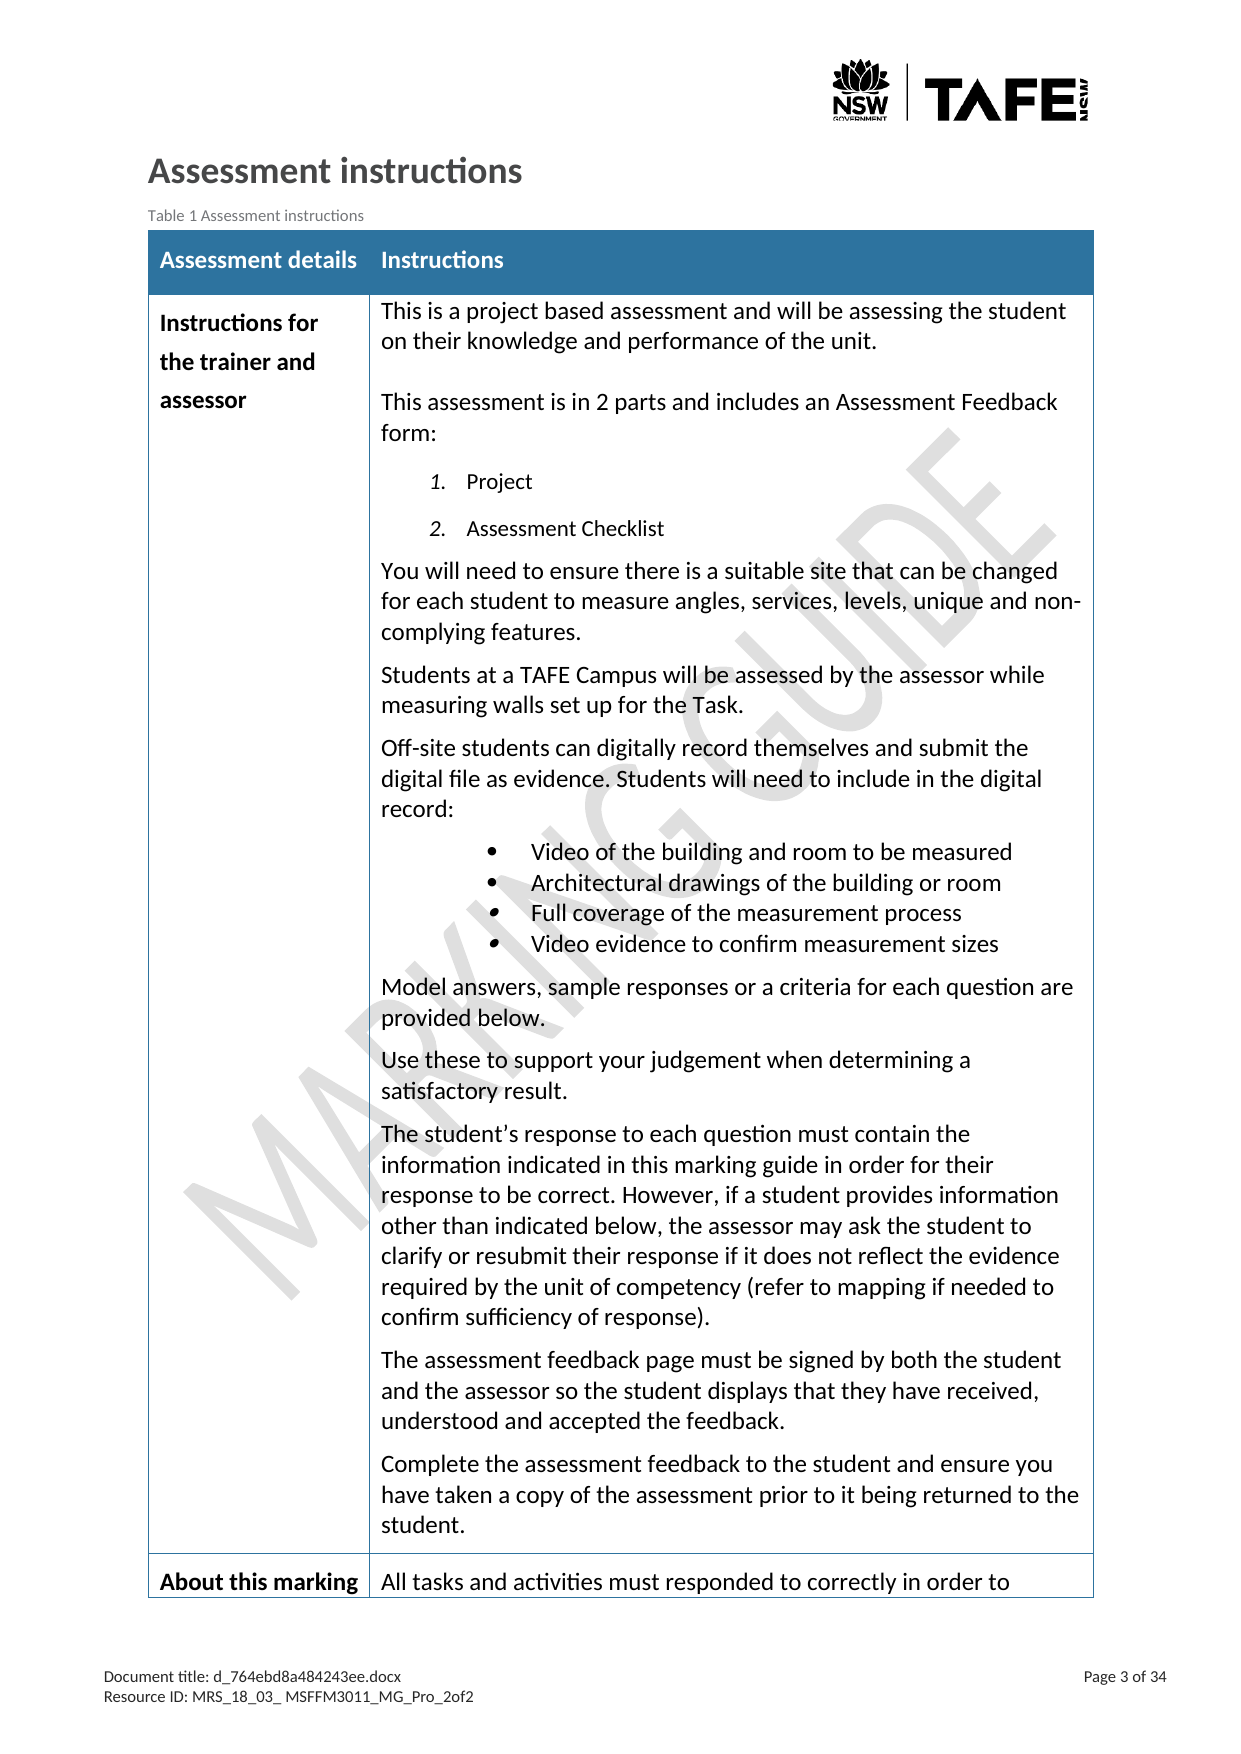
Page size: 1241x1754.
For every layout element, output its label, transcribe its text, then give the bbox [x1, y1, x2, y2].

table_header Assessment details [149, 231, 369, 294]
table_header Instructions [370, 231, 1093, 294]
table_cell This is a project based assessment and will be assessing the student on their knowledge and performance of the unit. This assessment is in 2 parts and includes an Assessment Feedback form: Project Assessment Checklist You will need to ensure there is a suitable site that can be changed for each student to measure angles, services, levels, unique and non-complying features. Students at a TAFE Campus will be assessed by the assessor while measuring walls set up for the Task. Off-site students can digitally record themselves and submit the digital file as evidence. Students will need to include in the digital record: Video of the building and room to be measured Architectural drawings of the building or room Full coverage of the measurement process Video evidence to confirm measurement sizes Model answers, sample responses or a criteria for each question are provided below. Use these to support your judgement when determining a satisfactory result. The student’s response to each question must contain the information indicated in this marking guide in order for their response to be correct. However, if a student provides information other than indicated below, the assessor may ask the student to clarify or resubmit their response if it does not reflect the evidence required by the unit of competency (refer to mapping if needed to confirm sufficiency of response). The assessment feedback page must be signed by both the student and the assessor so the student displays that they have received, understood and accepted the feedback. Complete the assessment feedback to the student and ensure you have taken a copy of the assessment prior to it being returned to the student. [370, 295, 1093, 1552]
subtitle Assessment instructions [148, 147, 1092, 192]
table_cell About this marking guide [149, 1554, 369, 1597]
picture [831, 57, 1088, 121]
text Table 1 Assessment instructions [148, 205, 1092, 225]
table_cell Instructions for the trainer and assessor [149, 295, 369, 1552]
